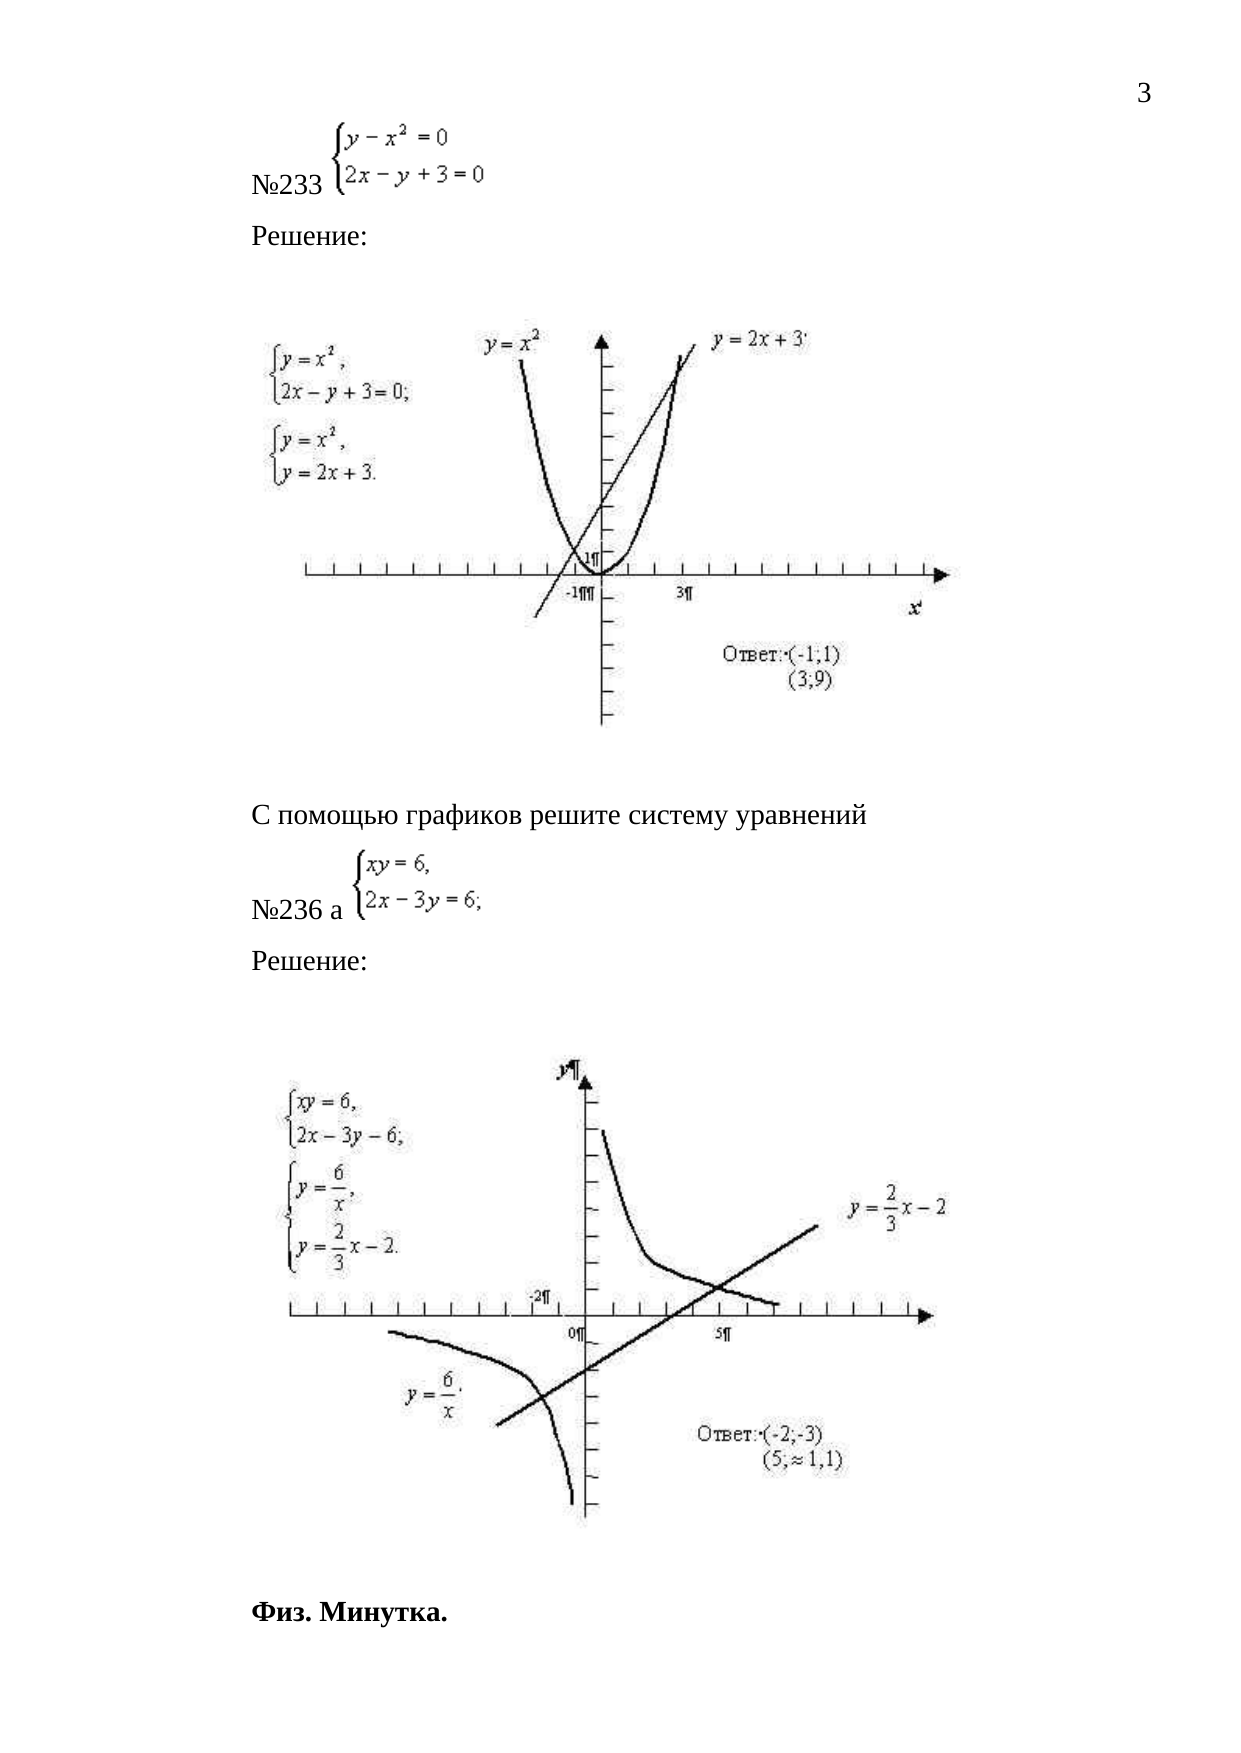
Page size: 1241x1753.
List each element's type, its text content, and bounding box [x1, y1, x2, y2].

picture [329, 118, 488, 195]
text Решение: [177, 943, 1152, 976]
text №236 а [177, 848, 1152, 926]
text №233 [177, 118, 1152, 201]
picture [350, 847, 485, 920]
text Физ. Минутка. [177, 1594, 1152, 1627]
picture [251, 1043, 998, 1530]
text Решение: [177, 218, 1152, 251]
picture [251, 318, 984, 733]
text С помощью графиков решите систему уравнений [177, 797, 1152, 831]
